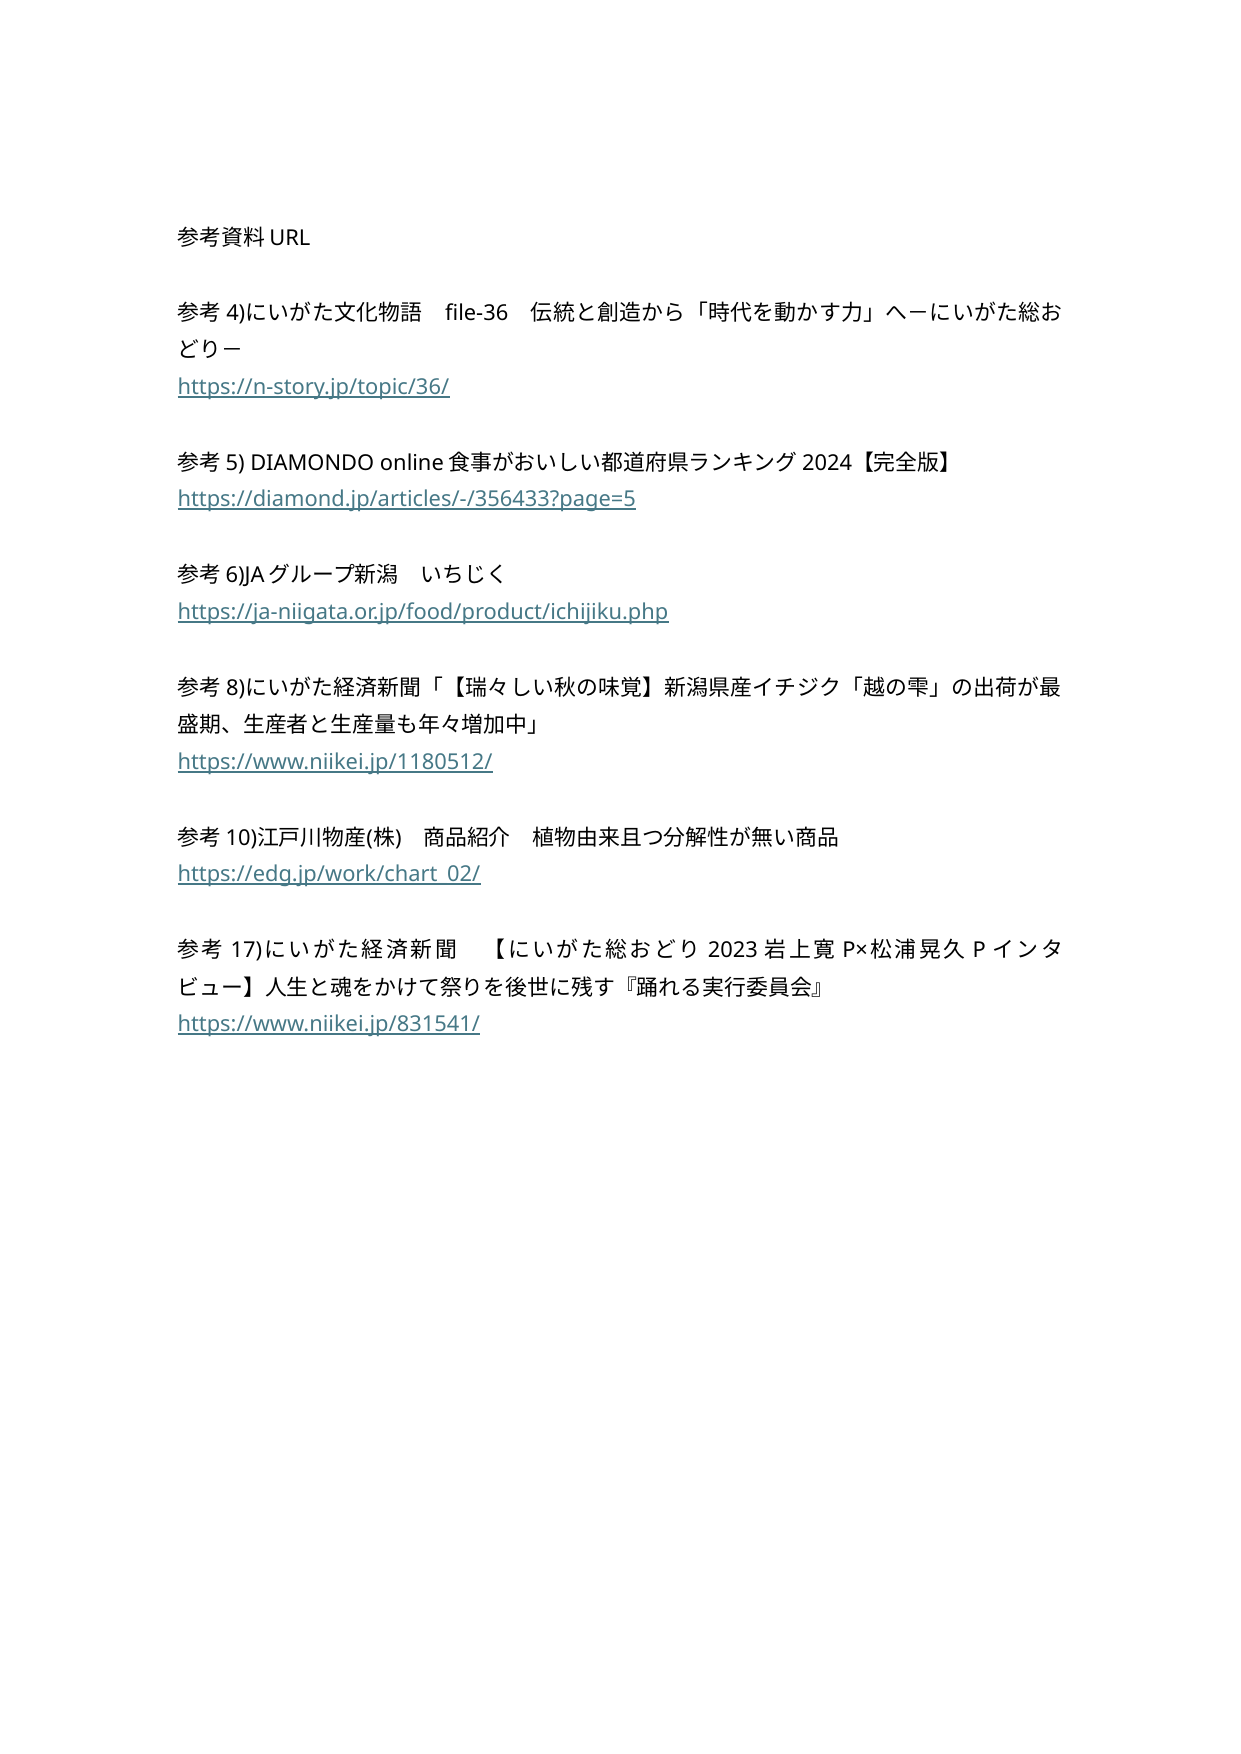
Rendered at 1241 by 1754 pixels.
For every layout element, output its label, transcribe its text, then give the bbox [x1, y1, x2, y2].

text https://www.niikei.jp/831541/ [177, 1004, 1063, 1042]
text 参考6)JAグループ新潟 いちじく [177, 554, 1063, 592]
text 参考5) DIAMONDO online食事がおいしい都道府県ランキング2024【完全版】 [177, 442, 1063, 479]
text https://n-story.jp/topic/36/ [177, 367, 1063, 404]
text https://www.niikei.jp/1180512/ [177, 742, 1063, 779]
text https://diamond.jp/articles/-/356433?page=5 [177, 479, 1063, 517]
text 参考資料URL [177, 217, 1063, 254]
text 参考10)江戸川物産(株) 商品紹介 植物由来且つ分解性が無い商品 [177, 817, 1063, 854]
text 参考4)にいがた文化物語 file-36 伝統と創造から「時代を動かす力」へ－にいがた総おどり－ [177, 292, 1063, 367]
text 参考17)にいがた経済新聞 【にいがた総おどり2023岩上寛P×松浦晃久Pインタビュー】人生と魂をかけて祭りを後世に残す『踊れる実行委員会』 [177, 929, 1063, 1004]
text 参考8)にいがた経済新聞「【瑞々しい秋の味覚】新潟県産イチジク「越の雫」の出荷が最盛期、生産者と生産量も年々増加中」 [177, 667, 1063, 742]
text https://ja-niigata.or.jp/food/product/ichijiku.php [177, 592, 1063, 629]
text https://edg.jp/work/chart_02/ [177, 854, 1063, 892]
